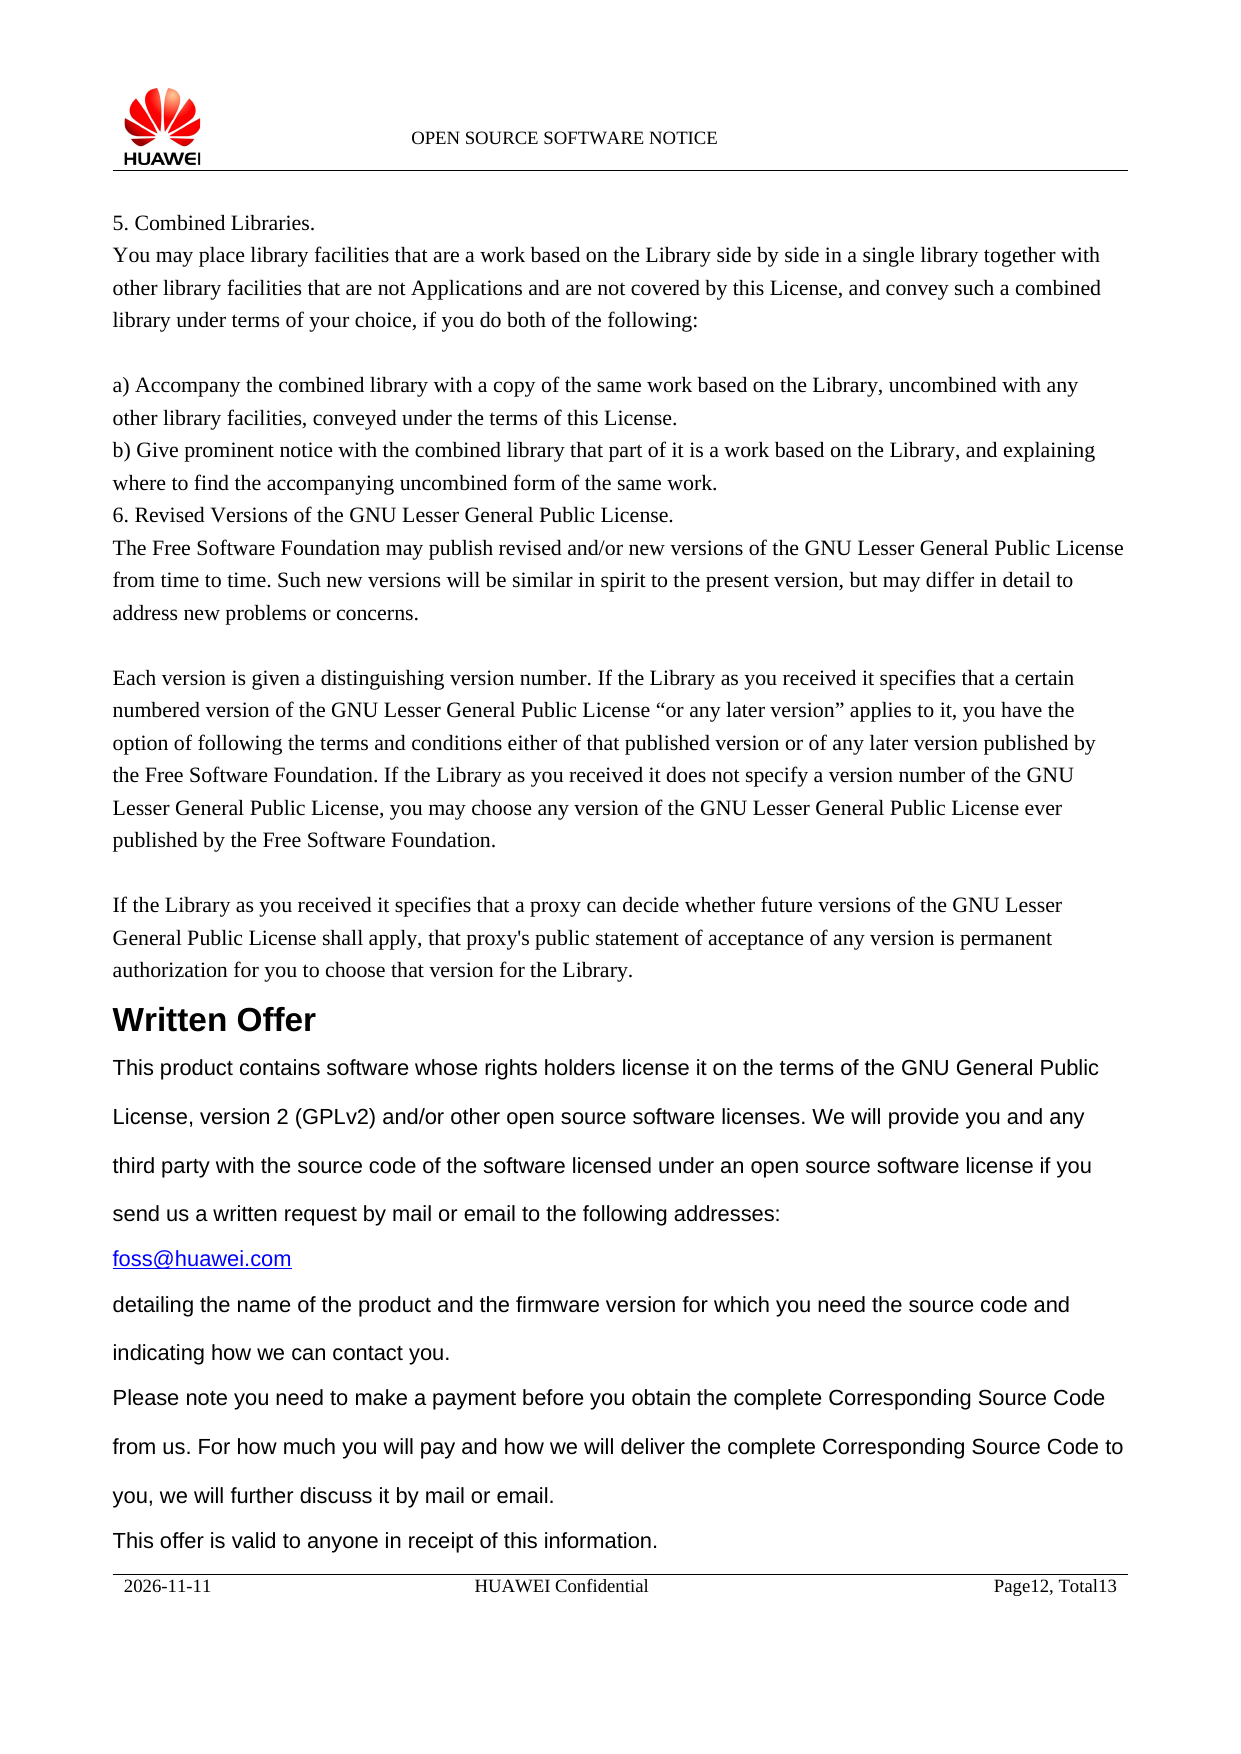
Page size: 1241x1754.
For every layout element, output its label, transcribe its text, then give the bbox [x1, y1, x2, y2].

picture [124, 88, 201, 165]
text foss@huawei.com [112, 1243, 1128, 1275]
text This product contains software whose rights holders license it on the terms of the GNU General Public License, version 2 (GPLv2) and/or other open source software licenses. We will provide you and any third party with the source code of the software licensed under an open source software license if you send us a written request by mail or email to the following addresses: [112, 1051, 1128, 1230]
text Please note you need to make a payment before you obtain the complete Corresponding Source Code from us. For how much you will pay and how we will deliver the complete Corresponding Source Code to you, we will further discuss it by mail or email. [112, 1382, 1128, 1512]
text This offer is valid to anyone in receipt of this information. [112, 1524, 1128, 1557]
text Written Offer [112, 986, 1128, 1051]
text detailing the name of the product and the firmware version for which you need the source code and indicating how we can contact you. [112, 1288, 1128, 1369]
